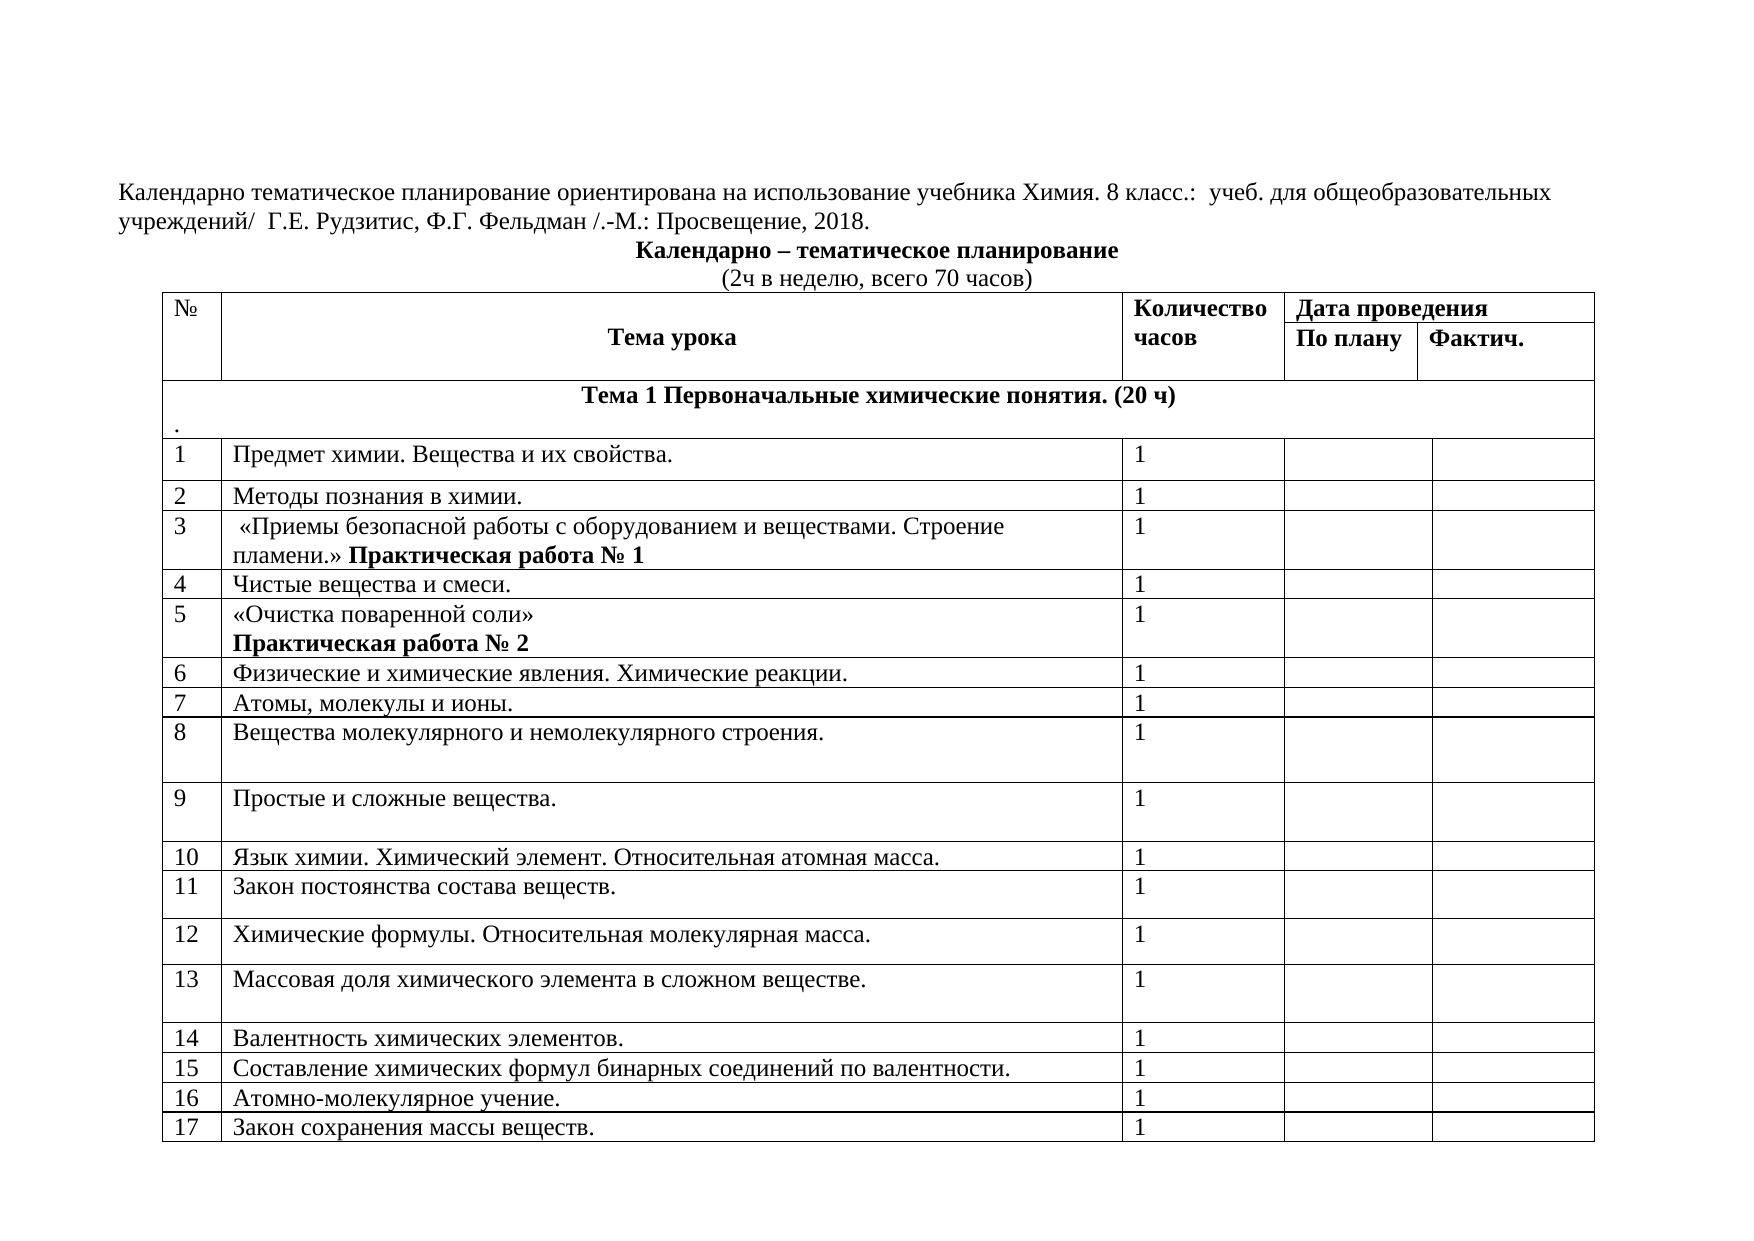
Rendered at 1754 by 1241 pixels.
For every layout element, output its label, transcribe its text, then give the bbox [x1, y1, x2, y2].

table_cell [1433, 1053, 1594, 1082]
table_cell 15 [163, 1053, 221, 1082]
text Календарно – тематическое планирование [118, 235, 1636, 263]
table_cell 1 [1123, 718, 1284, 782]
table_cell [1433, 1113, 1594, 1141]
table_cell [1285, 1083, 1432, 1111]
table_cell 9 [163, 783, 221, 841]
table_cell 14 [163, 1023, 221, 1052]
table_cell 1 [163, 439, 221, 480]
table_cell «Приемы безопасной работы с оборудованием и веществами. Строение пламени.» Практическая работа № 1 [222, 511, 1122, 568]
table_cell 1 [1123, 871, 1284, 918]
table_cell [1285, 599, 1432, 657]
table_cell 1 [1123, 783, 1284, 841]
table_cell [1433, 871, 1594, 918]
table_cell 1 [1123, 1023, 1284, 1052]
table_cell [1433, 718, 1594, 782]
table_cell 1 [1123, 439, 1284, 480]
table_header Дата проведения [1285, 293, 1594, 322]
table_cell 1 [1123, 688, 1284, 716]
table_cell Закон сохранения массы веществ. [222, 1113, 1122, 1141]
table_cell [1285, 1023, 1432, 1052]
table_cell 7 [163, 688, 221, 716]
table_cell 1 [1123, 1113, 1284, 1141]
table_cell 12 [163, 919, 221, 963]
table_cell Закон постоянства состава веществ. [222, 871, 1122, 918]
table_cell 1 [1123, 919, 1284, 963]
table_cell [1433, 481, 1594, 510]
table_cell 2 [163, 481, 221, 510]
table_cell [1285, 919, 1432, 963]
table_cell 1 [1123, 658, 1284, 687]
table_cell [1285, 658, 1432, 687]
table_cell [1433, 1083, 1594, 1111]
table_cell [1433, 1023, 1594, 1052]
table_header Тема урока [222, 293, 1122, 379]
table_cell 1 [1123, 599, 1284, 657]
table_cell 1 [1123, 842, 1284, 870]
table_cell [1433, 783, 1594, 841]
table_header № [163, 293, 221, 379]
table_cell [1433, 965, 1594, 1022]
text (2ч в неделю, всего 70 часов) [118, 263, 1636, 292]
table_cell Атомно-молекулярное учение. [222, 1083, 1122, 1111]
table_header Количество часов [1123, 293, 1284, 379]
table_cell 13 [163, 965, 221, 1022]
table_cell Химические формулы. Относительная молекулярная масса. [222, 919, 1122, 963]
table_cell [1285, 439, 1432, 480]
table_cell Валентность химических элементов. [222, 1023, 1122, 1052]
table_cell 1 [1123, 1083, 1284, 1111]
table_cell 4 [163, 570, 221, 598]
table_cell [1285, 871, 1432, 918]
table_cell 8 [163, 718, 221, 782]
table_cell [1285, 511, 1432, 568]
table_cell Тема 1 Первоначальные химические понятия. (20 ч) . [163, 381, 1594, 438]
table_cell [1433, 599, 1594, 657]
table_cell [1285, 965, 1432, 1022]
table_cell 1 [1123, 511, 1284, 568]
table_cell 1 [1123, 1053, 1284, 1082]
table_cell 3 [163, 511, 221, 568]
table_cell [1433, 842, 1594, 870]
text Календарно тематическое планирование ориентирована на использование учебника Химия. 8 класс.: учеб. для общеобразовательных учреждений/ Г.Е. Рудзитис, Ф.Г. Фельдман /.-М.: Просвещение, 2018. [118, 177, 1636, 235]
table_cell [1285, 1113, 1432, 1141]
table_cell Атомы, молекулы и ионы. [222, 688, 1122, 716]
table_cell 1 [1123, 965, 1284, 1022]
table_cell 16 [163, 1083, 221, 1111]
table_cell «Очистка поваренной соли» Практическая работа № 2 [222, 599, 1122, 657]
table_cell Язык химии. Химический элемент. Относительная атомная масса. [222, 842, 1122, 870]
table_cell Физические и химические явления. Химические реакции. [222, 658, 1122, 687]
table_cell [1285, 688, 1432, 716]
table_cell [1285, 783, 1432, 841]
table_cell 1 [1123, 570, 1284, 598]
table_cell Простые и сложные вещества. [222, 783, 1122, 841]
table_cell 10 [163, 842, 221, 870]
table_cell [1433, 570, 1594, 598]
table_cell 17 [163, 1113, 221, 1141]
table_cell [1285, 481, 1432, 510]
table_cell [1433, 439, 1594, 480]
table_cell [1433, 919, 1594, 963]
table_cell [1433, 688, 1594, 716]
table_cell 11 [163, 871, 221, 918]
table_cell [1285, 718, 1432, 782]
table_cell По плану [1285, 323, 1417, 379]
table_cell Методы познания в химии. [222, 481, 1122, 510]
table_cell 6 [163, 658, 221, 687]
table_cell [1285, 570, 1432, 598]
table_cell [1433, 511, 1594, 568]
table_cell Вещества молекулярного и немолекулярного строения. [222, 718, 1122, 782]
table_cell [1285, 1053, 1432, 1082]
table_cell Составление химических формул бинарных соединений по валентности. [222, 1053, 1122, 1082]
table_cell [1433, 658, 1594, 687]
table_cell 1 [1123, 481, 1284, 510]
table_cell Предмет химии. Вещества и их свойства. [222, 439, 1122, 480]
table_cell Чистые вещества и смеси. [222, 570, 1122, 598]
table_cell Массовая доля химического элемента в сложном веществе. [222, 965, 1122, 1022]
table_cell 5 [163, 599, 221, 657]
table_cell [1285, 842, 1432, 870]
table_cell Фактич. [1418, 323, 1594, 379]
